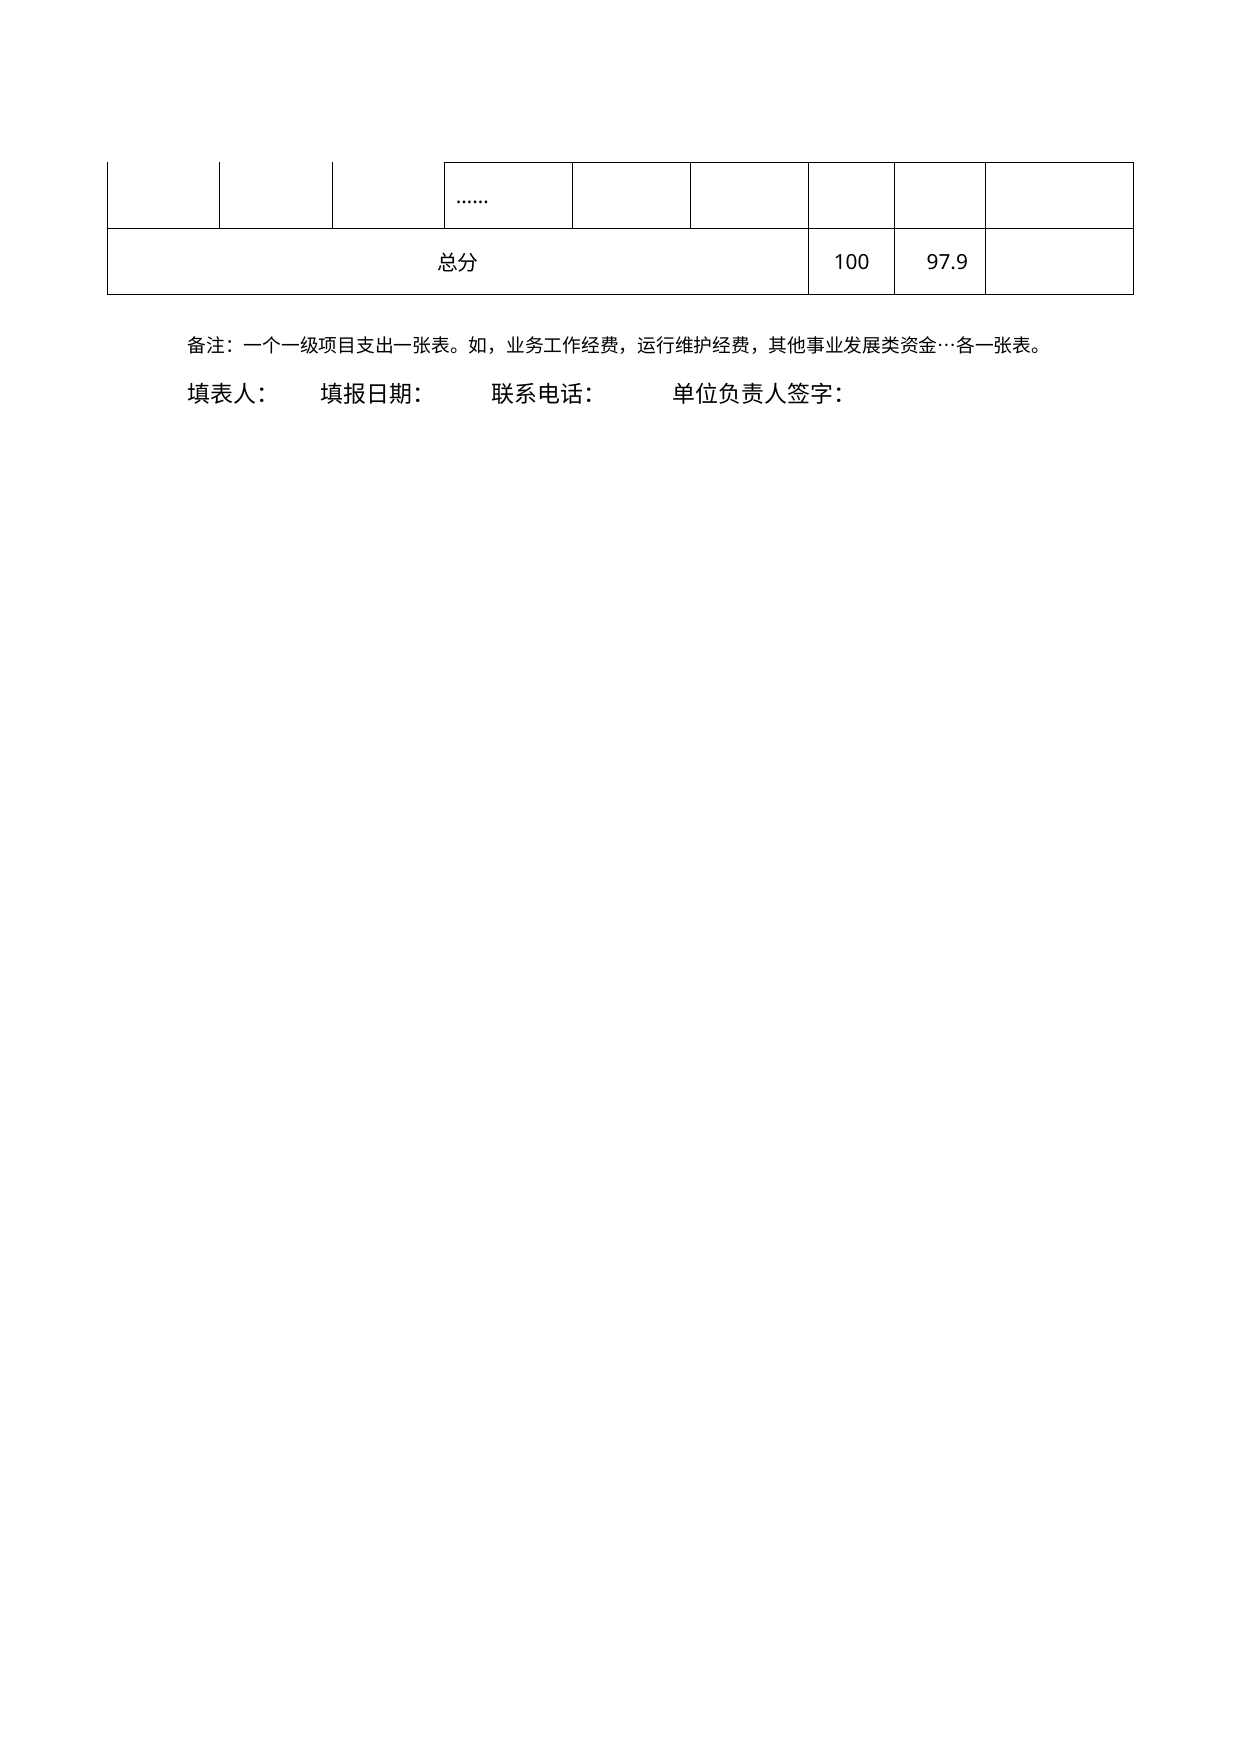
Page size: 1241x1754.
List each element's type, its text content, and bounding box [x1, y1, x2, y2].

table_cell …… [445, 163, 572, 228]
table_cell 总分 [108, 229, 808, 294]
table_cell [986, 229, 1133, 294]
table_cell 100 [809, 229, 894, 294]
table_cell [895, 163, 985, 228]
table_cell [691, 163, 808, 228]
text 填表人： 填报日期： 联系电话： 单位负责人签字： [187, 360, 1053, 425]
text 备注：一个一级项目支出一张表。如，业务工作经费，运行维护经费，其他事业发展类资金…各一张表。 [187, 328, 1053, 360]
table_cell [809, 163, 894, 228]
table_cell [986, 163, 1133, 228]
table_cell 97.9 [895, 229, 985, 294]
table_cell [573, 163, 690, 228]
